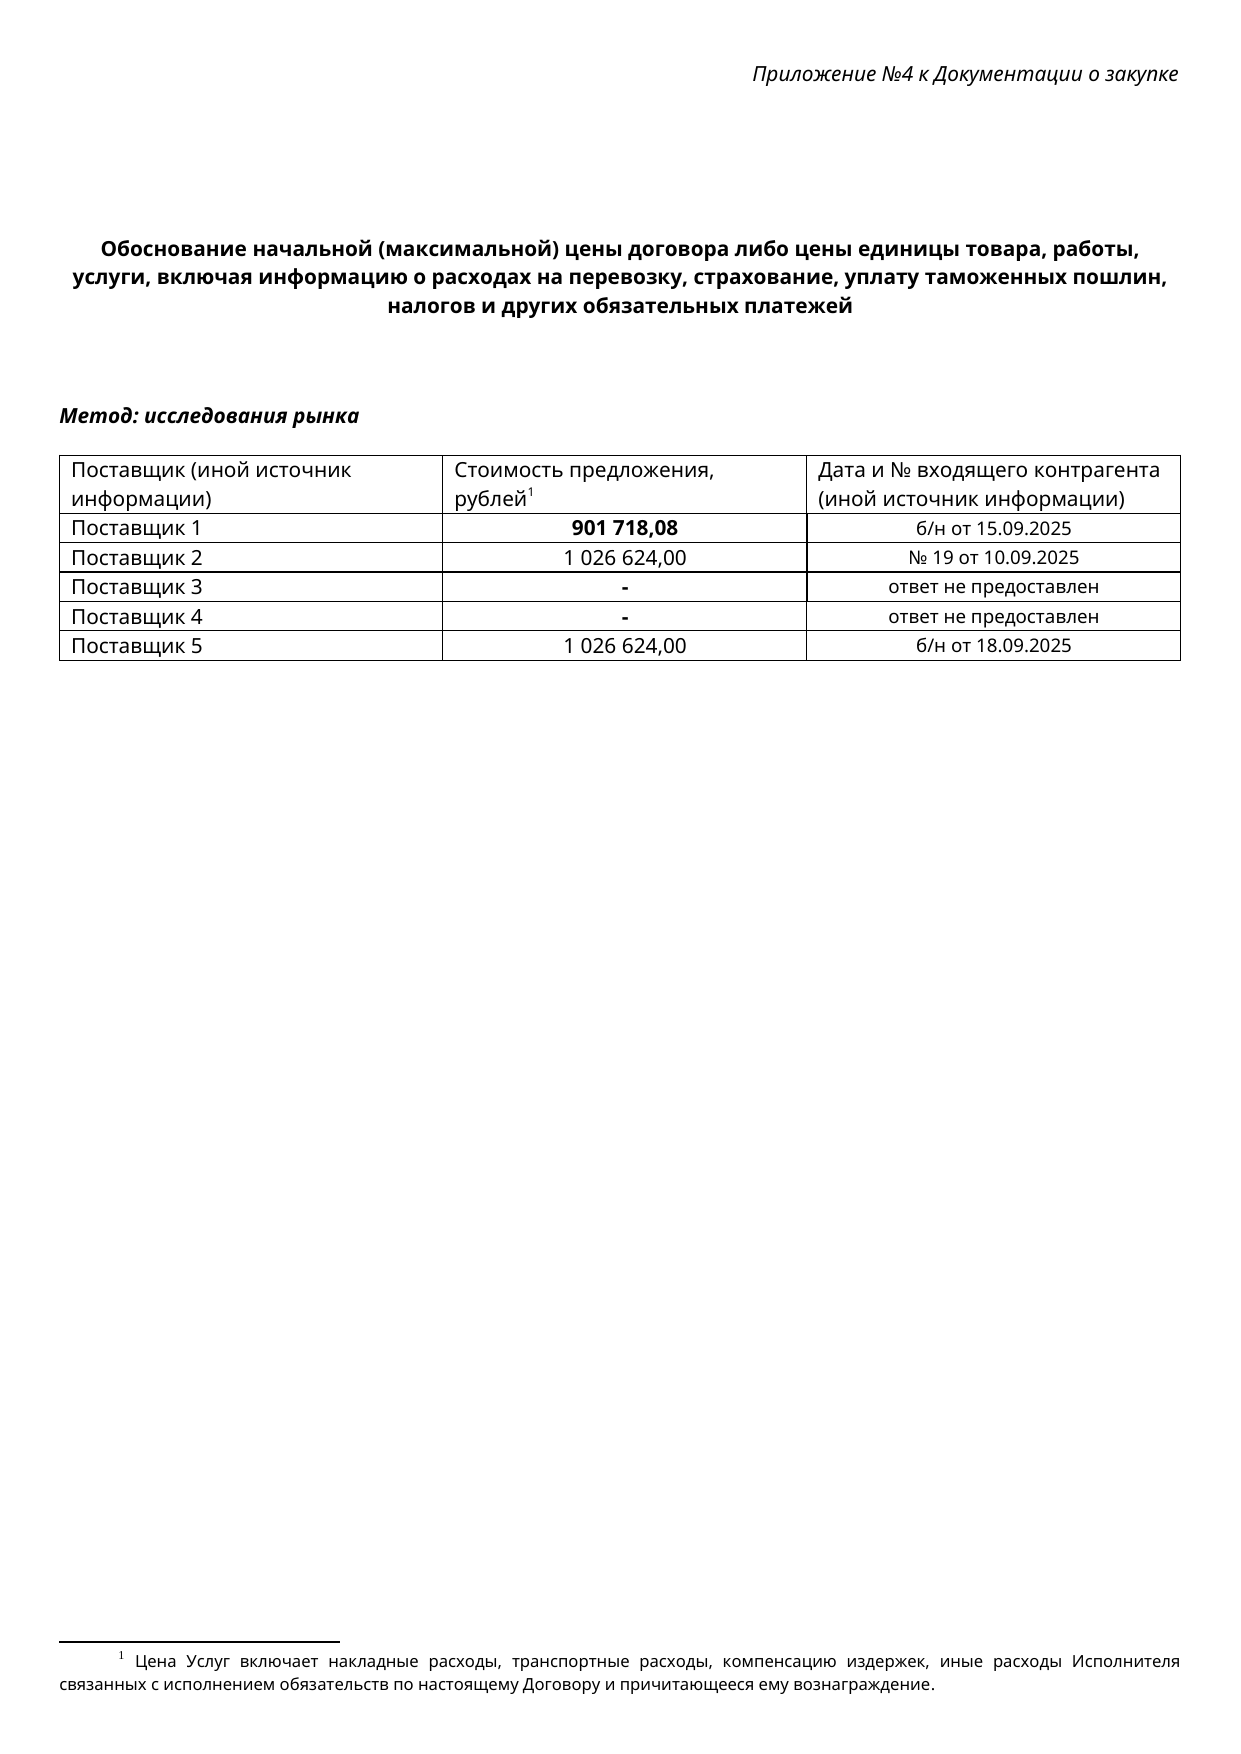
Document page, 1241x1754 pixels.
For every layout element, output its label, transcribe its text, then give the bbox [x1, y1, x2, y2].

table_cell - [443, 573, 806, 601]
table_cell б/н от 18.09.2025 [807, 631, 1180, 660]
table_cell 901 718,08 [443, 514, 806, 542]
table_cell 1 026 624,00 [443, 543, 806, 571]
table_cell Поставщик 5 [60, 631, 442, 660]
table_cell 1 026 624,00 [443, 631, 806, 660]
table_header Стоимость предложения, рублей [443, 456, 806, 512]
text Метод: исследования рынка [59, 401, 1181, 429]
table_cell - [443, 602, 806, 630]
table_cell Поставщик 1 [60, 514, 442, 542]
table_cell ответ не предоставлен [807, 602, 1180, 630]
table_cell № 19 от 10.09.2025 [808, 543, 1180, 571]
table_cell ответ не предоставлен [808, 573, 1180, 601]
table_header Поставщик (иной источник информации) [60, 456, 442, 512]
table_cell Поставщик 2 [60, 543, 442, 571]
table_header Дата и № входящего контрагента (иной источник информации) [807, 456, 1180, 512]
text Обоснование начальной (максимальной) цены договора либо цены единицы товара, работы, услуги, включая информацию о расходах на перевозку, страхование, уплату таможенных пошлин, налогов и других обязательных платежей [59, 234, 1181, 319]
table_cell б/н от 15.09.2025 [808, 514, 1180, 542]
table_cell Поставщик 4 [60, 602, 442, 630]
list Приложение №4 к Документации о закупке [134, 59, 1181, 87]
table_cell Поставщик 3 [60, 573, 442, 601]
